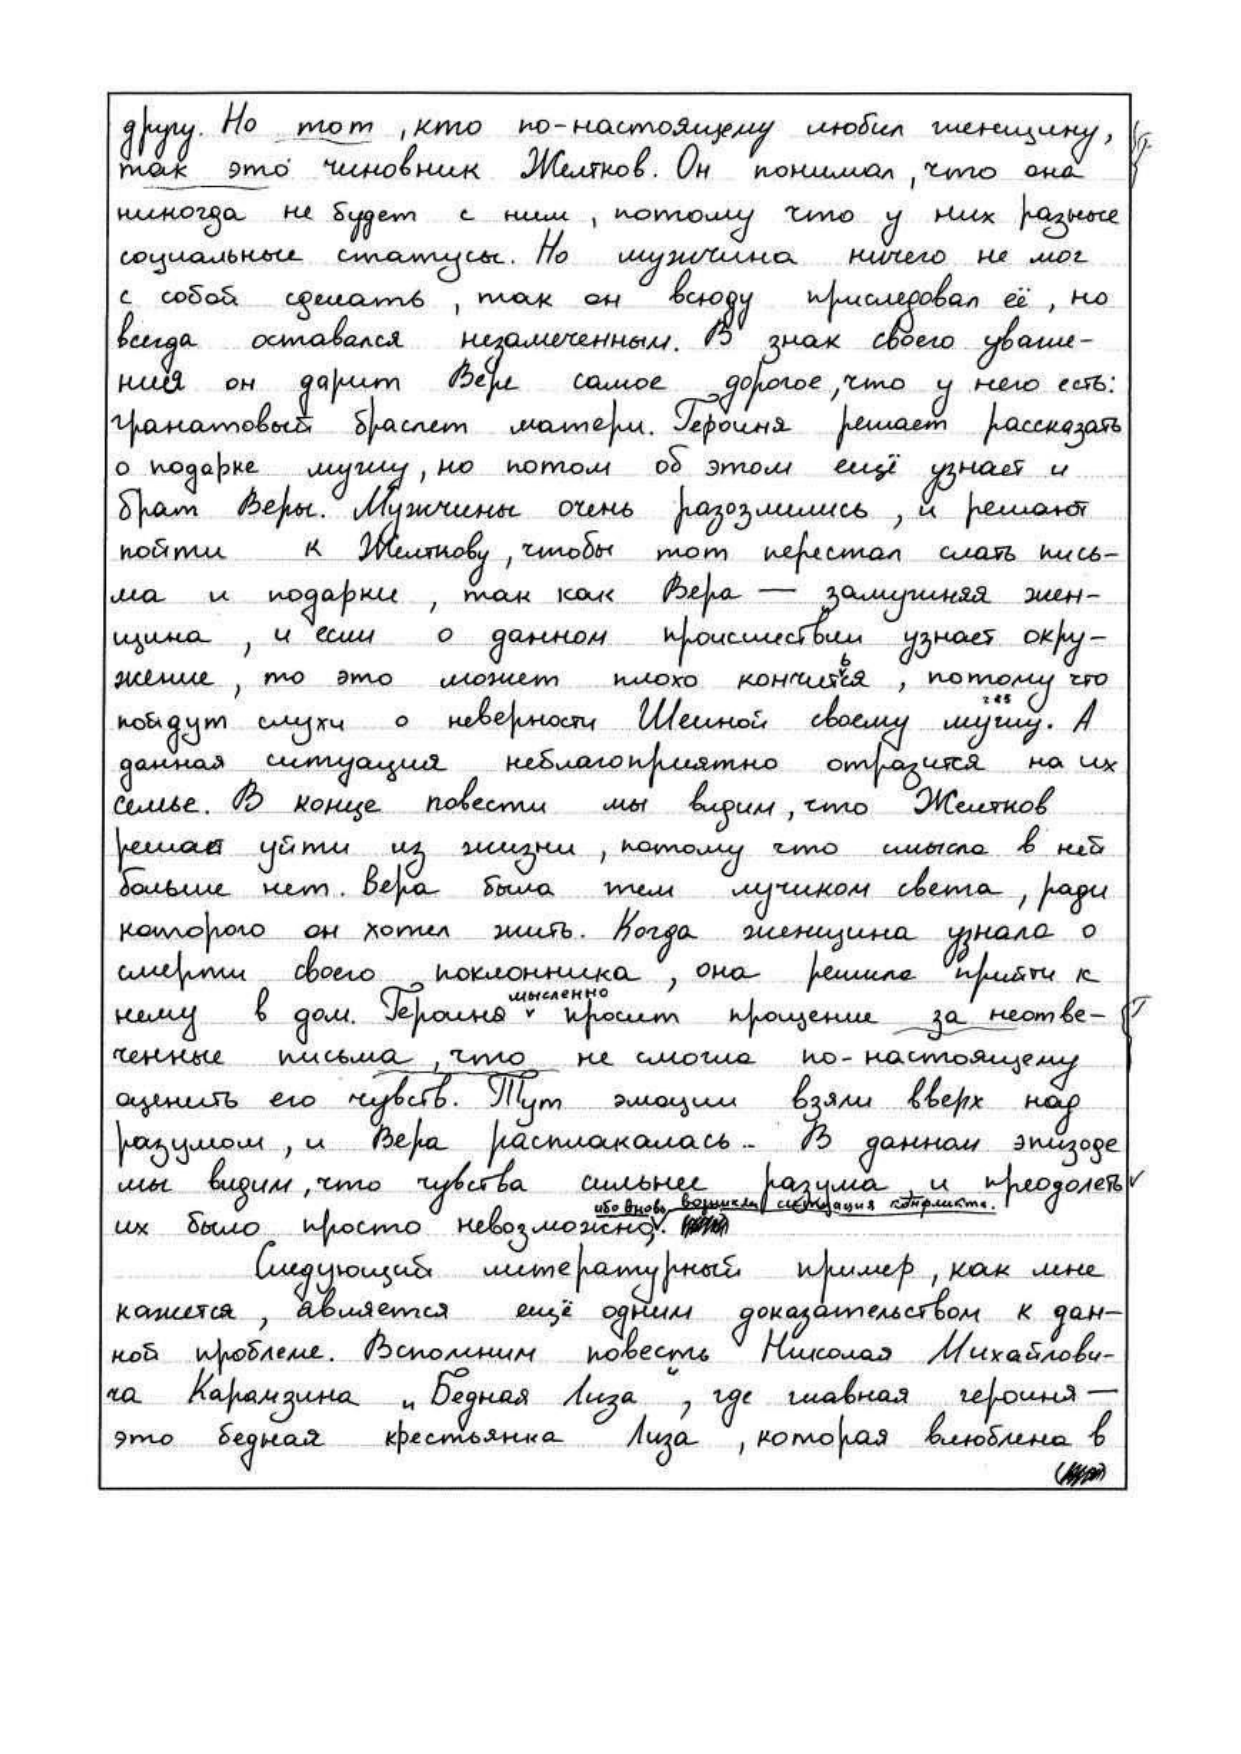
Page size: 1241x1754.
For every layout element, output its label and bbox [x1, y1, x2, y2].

picture [75, 74, 1172, 1498]
